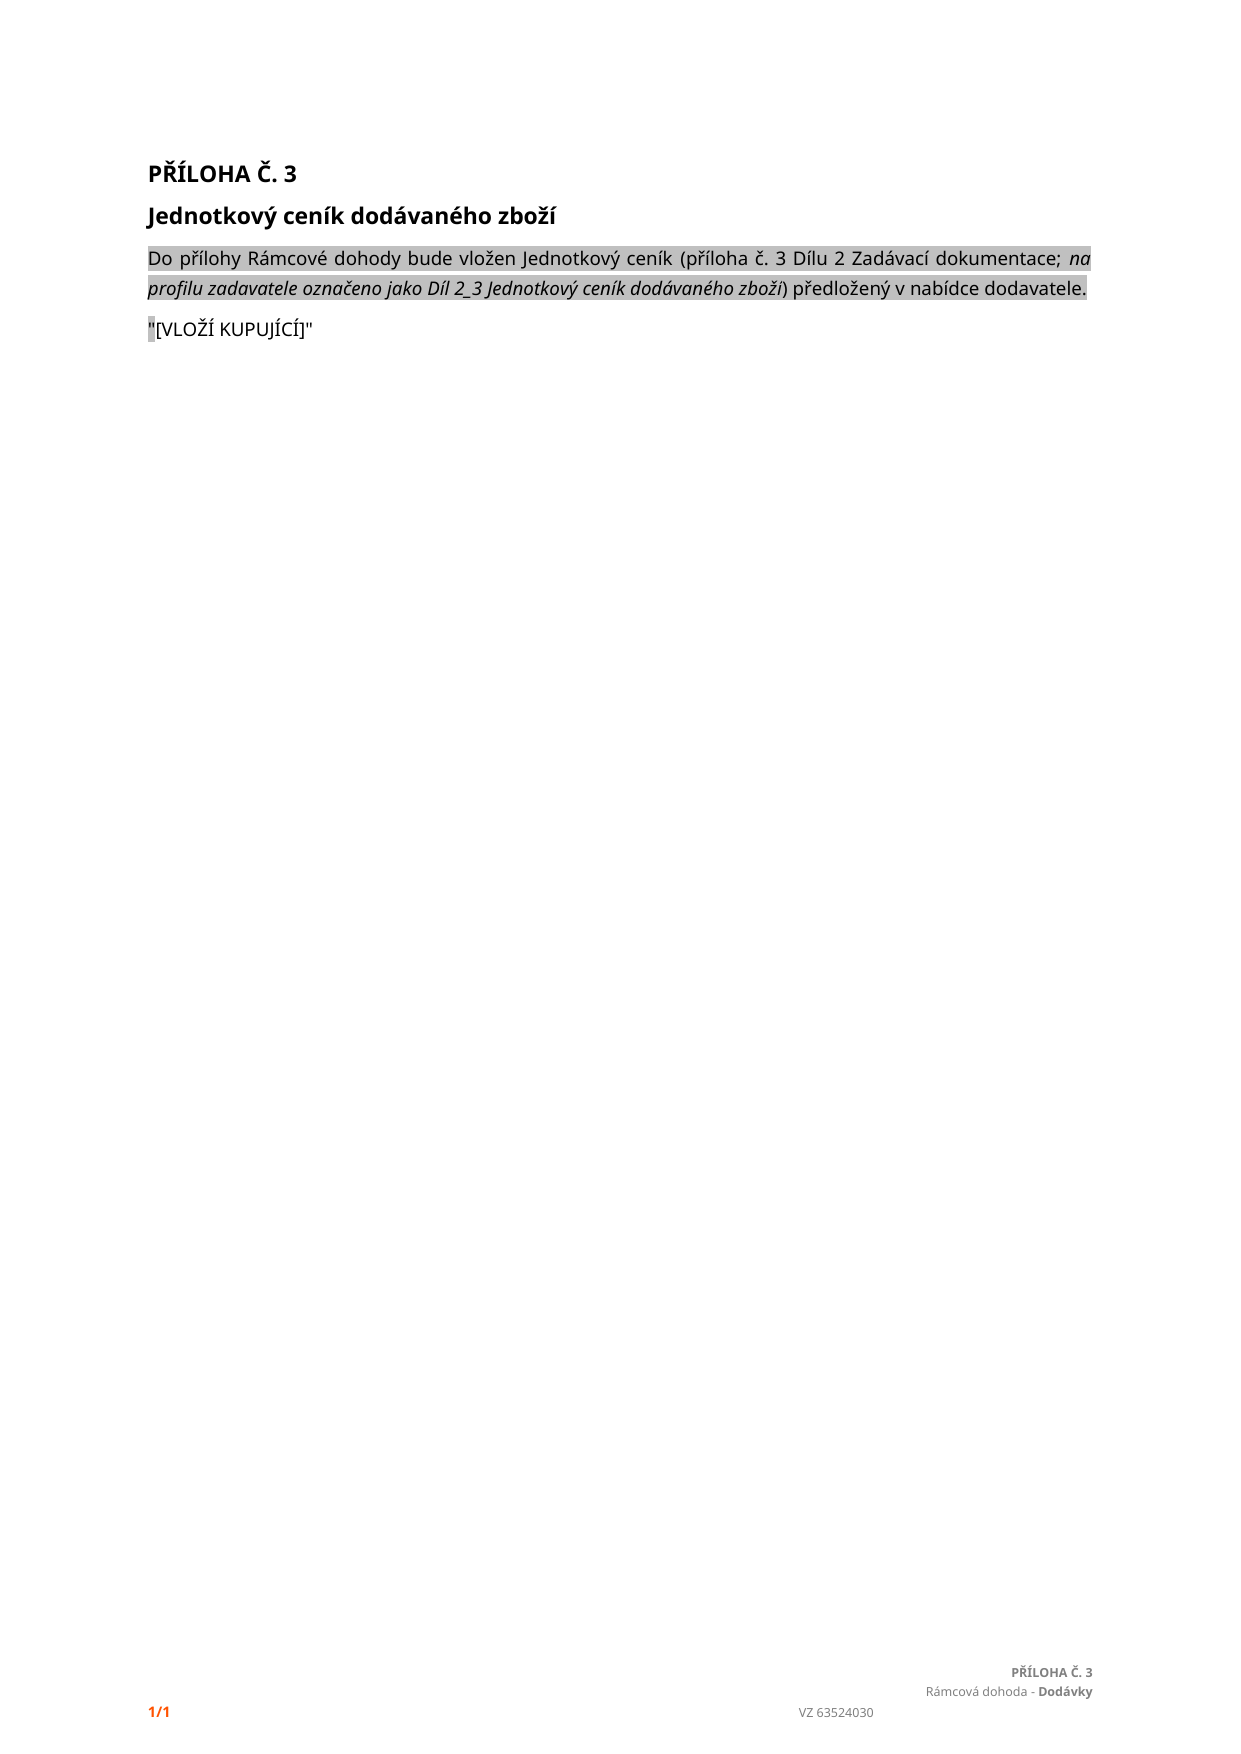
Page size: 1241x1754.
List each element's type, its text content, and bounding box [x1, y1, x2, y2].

text Do přílohy Rámcové dohody bude vložen Jednotkový ceník (příloha č. 3 Dílu 2 Zadávací dokumentace; na profilu zadavatele označeno jako Díl 2_3 Jednotkový ceník dodávaného zboží) předložený v nabídce dodavatele. [148, 242, 1093, 301]
text Jednotkový ceník dodávaného zboží [148, 201, 1093, 230]
text Příloha č. 3 [148, 159, 1093, 188]
